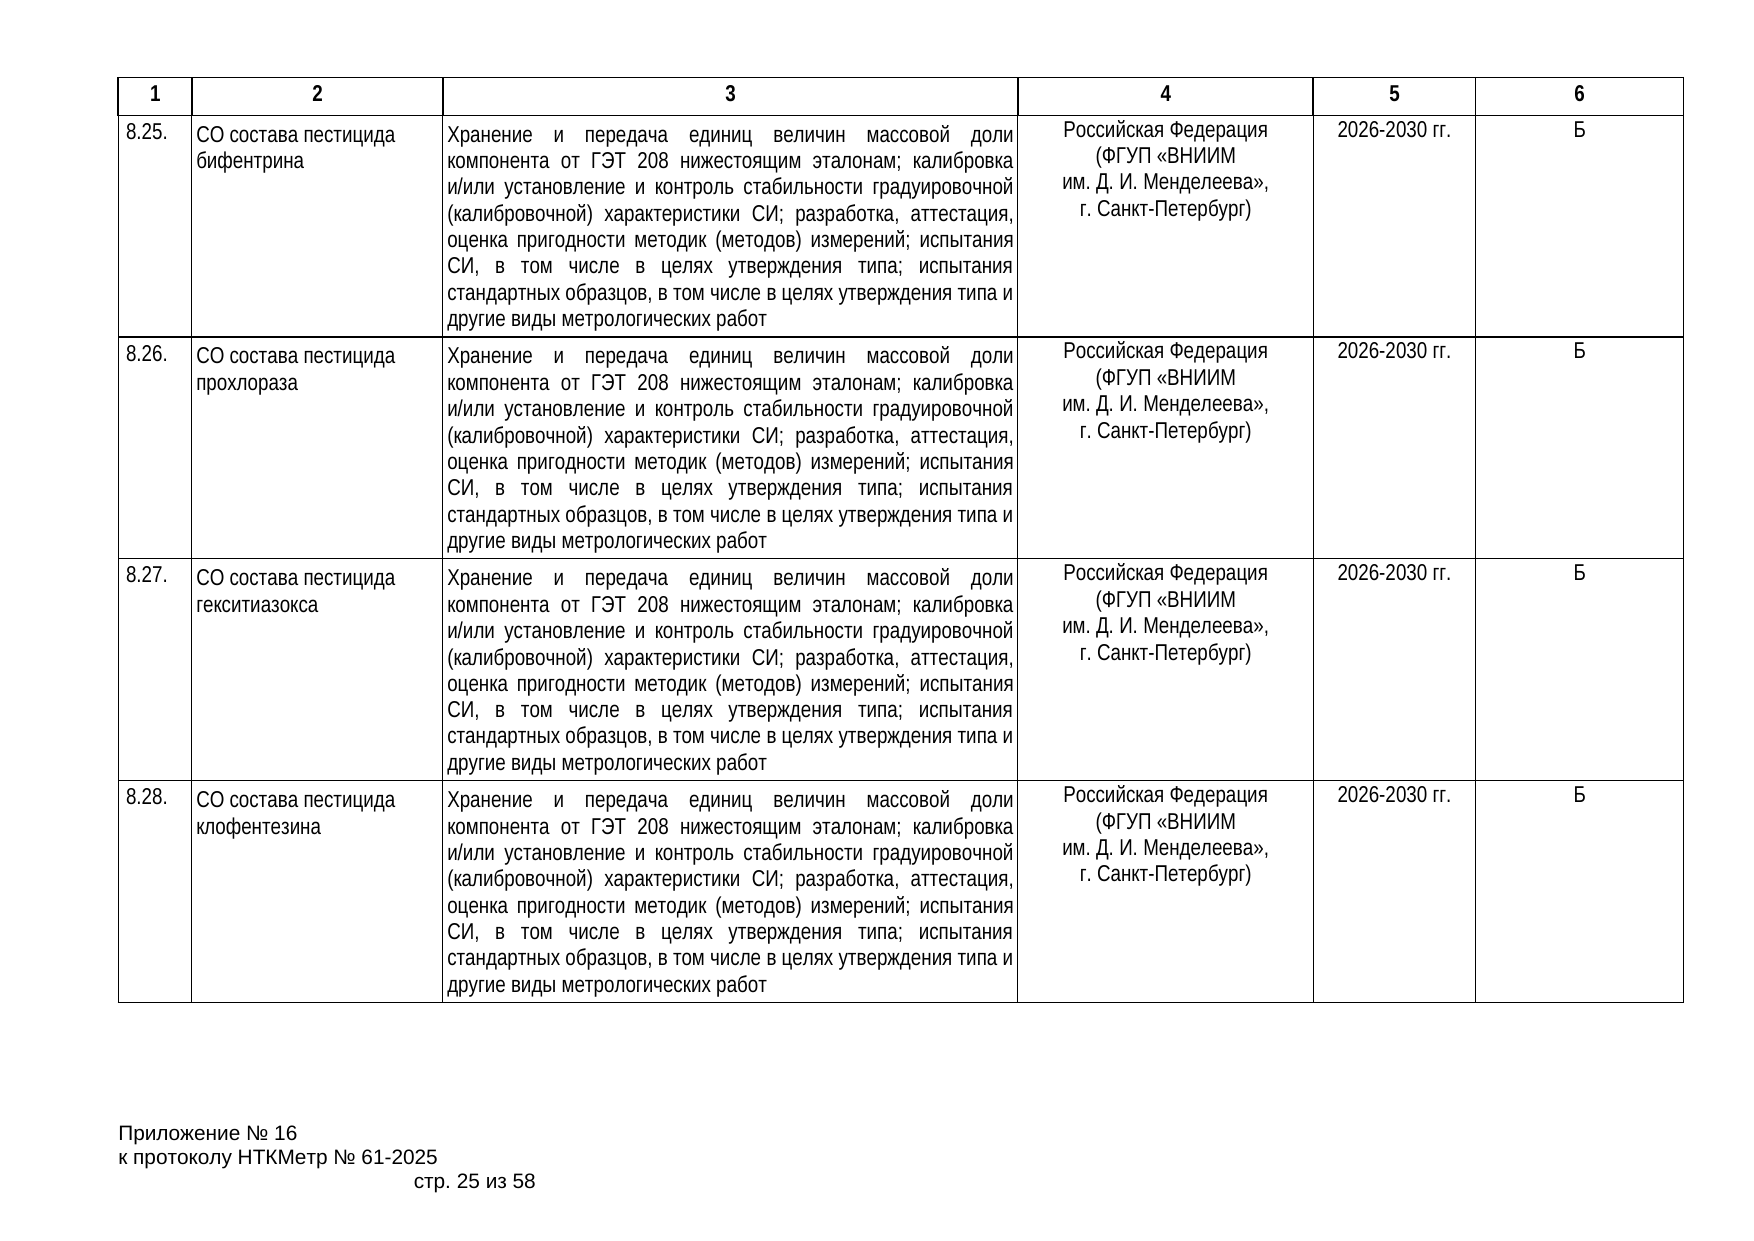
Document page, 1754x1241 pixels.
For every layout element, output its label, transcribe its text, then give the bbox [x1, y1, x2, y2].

table_header 1 [119, 78, 191, 114]
table_cell Российская Федерация (ФГУП «ВНИИМ им. Д. И. Менделеева», г. Санкт-Петербург) [1018, 338, 1313, 558]
table_cell Б [1476, 116, 1683, 336]
table_cell [119, 338, 191, 558]
table_header 4 [1019, 78, 1312, 114]
table_cell [119, 559, 191, 780]
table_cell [1018, 781, 1313, 1002]
table_cell [119, 781, 191, 1002]
table_cell 2026-2030 гг. [1314, 116, 1475, 336]
table_cell [119, 116, 191, 336]
table_cell СО состава пестицида клофентезина [192, 781, 442, 1002]
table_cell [1018, 116, 1313, 336]
table_cell 2026-2030 гг. [1314, 559, 1475, 780]
table_cell СО состава пестицида гекситиазокса [192, 559, 442, 780]
table_header 5 [1314, 78, 1475, 114]
table_header 2 [193, 78, 442, 114]
table_cell Российская Федерация (ФГУП «ВНИИМ им. Д. И. Менделеева», г. Санкт-Петербург) [1018, 559, 1313, 780]
table_cell Б [1476, 338, 1683, 558]
table_cell 2026-2030 гг. [1314, 781, 1475, 1002]
table_cell СО состава пестицида бифентрина [192, 116, 442, 336]
table_header 6 [1476, 78, 1683, 114]
table_cell 2026-2030 гг. [1314, 338, 1475, 558]
table_cell Б [1476, 781, 1683, 1002]
table_header 3 [444, 78, 1017, 114]
table_cell СО состава пестицида прохлораза [192, 338, 442, 558]
table_cell Б [1476, 559, 1683, 780]
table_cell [443, 781, 1017, 1002]
